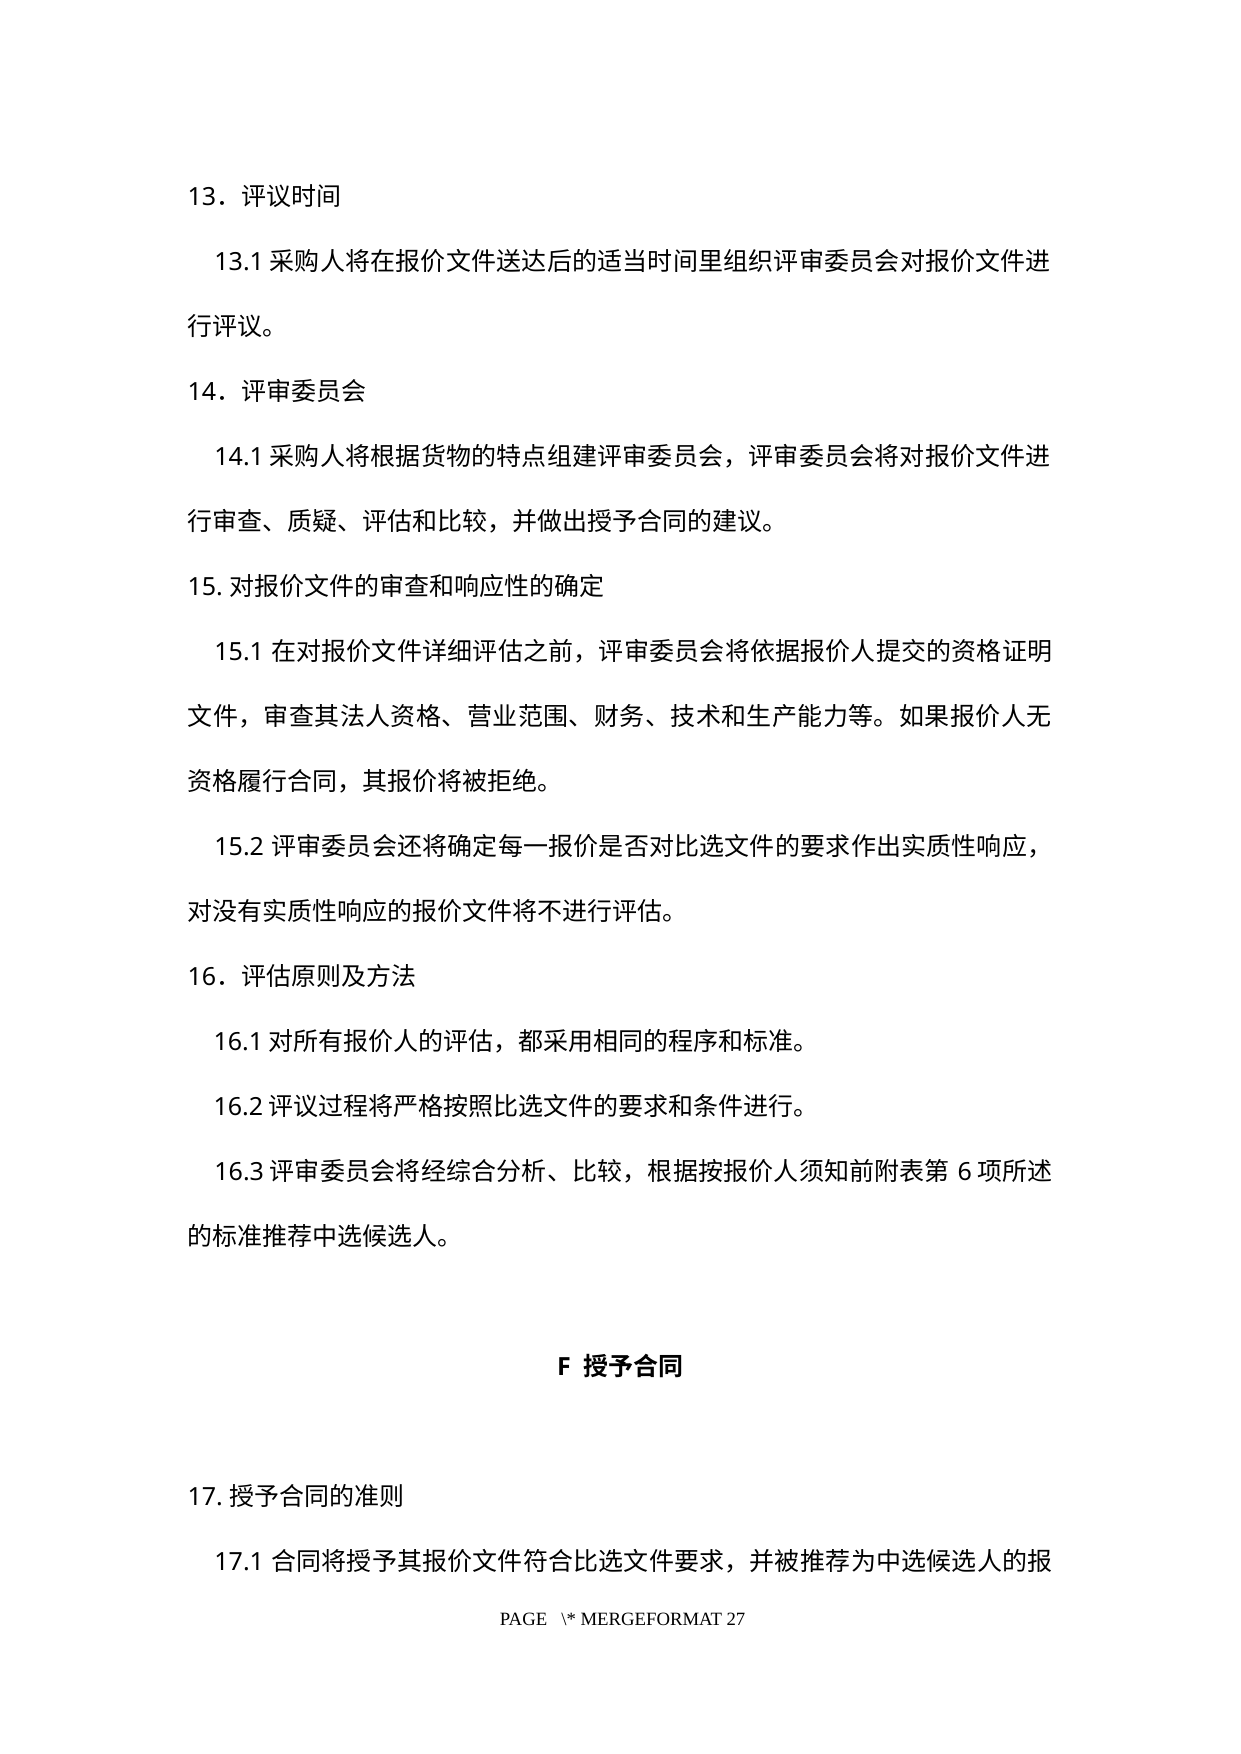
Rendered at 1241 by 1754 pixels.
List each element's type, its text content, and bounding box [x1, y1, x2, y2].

text 15.1 在对报价文件详细评估之前，评审委员会将依据报价人提交的资格证明文件，审查其法人资格、营业范围、财务、技术和生产能力等。如果报价人无资格履行合同，其报价将被拒绝。 [187, 617, 1053, 812]
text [187, 1527, 1053, 1592]
text 15.2 评审委员会还将确定每一报价是否对比选文件的要求作出实质性响应，对没有实质性响应的报价文件将不进行评估。 [187, 812, 1053, 942]
text 16.1对所有报价人的评估，都采用相同的程序和标准。 [187, 1007, 1053, 1072]
text 13．评议时间 [187, 162, 1053, 227]
text 17. 授予合同的准则 [187, 1462, 1053, 1527]
text 16．评估原则及方法 [187, 942, 1053, 1007]
text 13.1采购人将在报价文件送达后的适当时间里组织评审委员会对报价文件进行评议。 [187, 227, 1053, 357]
text 14．评审委员会 [187, 357, 1053, 422]
text 16.3评审委员会将经综合分析、比较，根据按报价人须知前附表第6项所述的标准推荐中选候选人。 [187, 1137, 1053, 1267]
text 14.1采购人将根据货物的特点组建评审委员会，评审委员会将对报价文件进行审查、质疑、评估和比较，并做出授予合同的建议。 [187, 422, 1053, 552]
text 15. 对报价文件的审查和响应性的确定 [187, 552, 1053, 617]
text 16.2评议过程将严格按照比选文件的要求和条件进行。 [187, 1072, 1053, 1137]
text F 授予合同 [187, 1332, 1053, 1397]
